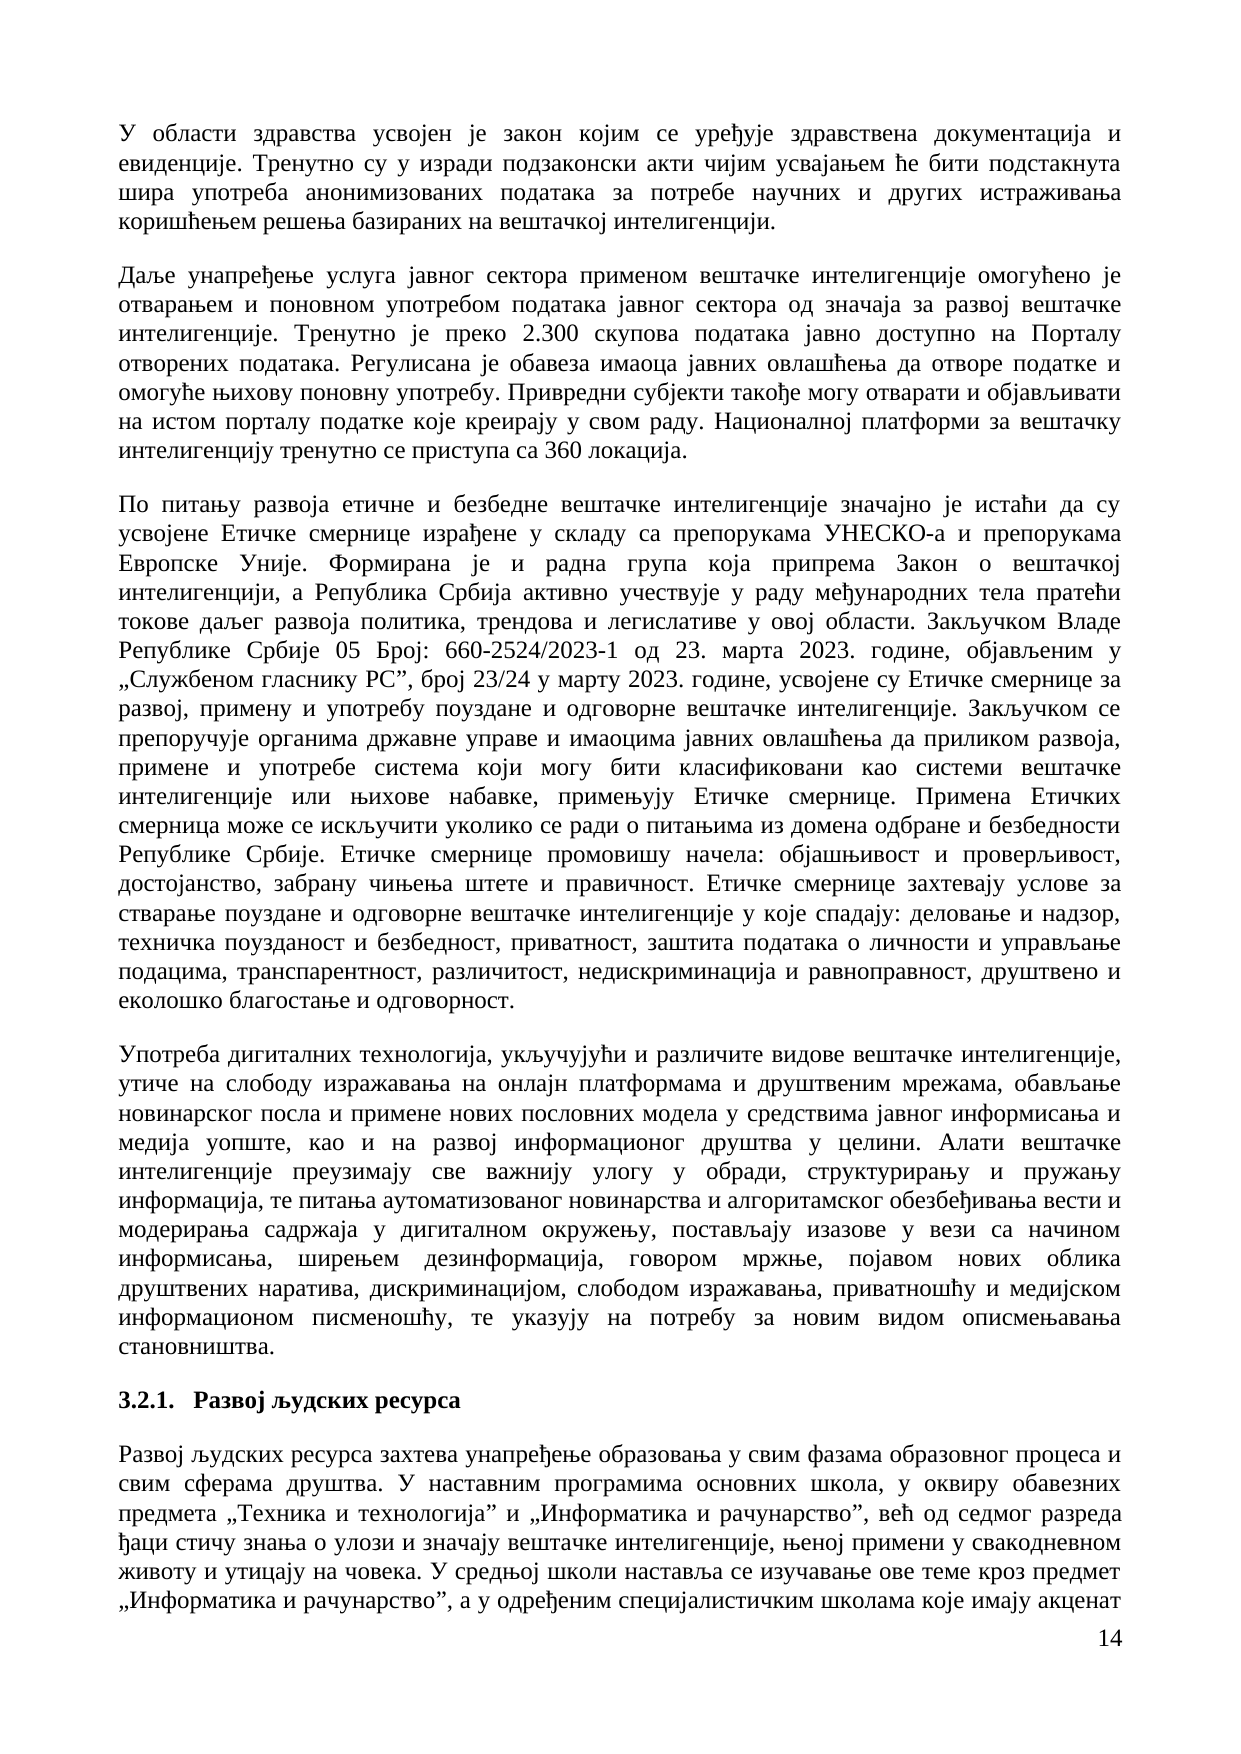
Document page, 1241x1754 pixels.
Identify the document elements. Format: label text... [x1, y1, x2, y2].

subtitle 3.2.1. Развој људских ресурса [118, 1385, 1122, 1414]
text У области здравства усвојен је закон којим се уређује здравствена документација и евиденције. Тренутно су у изради подзаконски акти чијим усвајањем ће бити подстакнута шира употреба анонимизованих података за потребе научних и других истраживања коришћењем решења базираних на вештачкој интелигенцији. [118, 118, 1122, 235]
text По питању развоја етичне и безбедне вештачке интелигенције значајно је истаћи да су усвојене Етичке смернице израђене у складу са препорукама УНЕСКО-а и препорукама Европске Уније. Формирана је и радна група која припрема Закон о вештачкој интелигенцији, а Република Србија активно учествује у раду међународних тела пратећи токове даљег развоја политика, трендова и легислативе у овој области. Закључком Владе Републике Србије 05 Број: 660-2524/2023-1 од 23. марта 2023. године, објављеним у „Службеном гласнику РС”, број 23/24 у марту 2023. године, усвојене су Етичке смернице за развој, примену и употребу поуздане и одговорне вештачке интелигенције. Закључком се препоручује органима државне управе и имаоцима јавних овлашћења да приликом развоја, примене и употребе система који могу бити класификовани као системи вештачке интелигенције или њихове набавке, примењују Етичке смернице. Примена Етичких смерница може се искључити уколико се ради о питањима из домена одбране и безбедности Републике Србије. Етичке смернице промовишу начела: објашњивост и проверљивост, достојанство, забрану чињења штете и правичност. Етичке смернице захтевају услове за стварање поуздане и одговорне вештачке интелигенције у које спадају: деловање и надзор, техничка поузданост и безбедност, приватност, заштита података о личности и управљање подацима, транспарентност, различитост, недискриминација и равноправност, друштвено и еколошко благостање и одговорност. [118, 489, 1122, 1014]
text Употреба дигиталних технологија, укључујући и различите видове вештачке интелигенције, утиче на слободу изражавања на онлајн платформама и друштвеним мрежама, обављање новинарског посла и примене нових пословних модела у средствима јавног информисања и медија уопште, као и на развој информационог друштва у целини. Алати вештачке интелигенције преузимају све важнију улогу у обради, структурирању и пружању информација, те питања аутоматизованог новинарства и алгоритамског обезбеђивања вести и модерирања садржаја у дигиталном окружењу, постављају изазове у вези са начином информисања, ширењем дезинформација, говором мржње, појавом нових облика друштвених наратива, дискриминацијом, слободом изражавања, приватношћу и медијском информационом писменошћу, те указују на потребу за новим видом описмењавања становништва. [118, 1039, 1122, 1360]
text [118, 1439, 1122, 1614]
text Даље унапређење услуга јавног сектора применом вештачке интелигенције омогућено је отварањем и поновном употребом података јавног сектора од значаја за развој вештачке интелигенције. Тренутно је преко 2.300 скупова података јавно доступно на Порталу отворених података. Регулисана је обавеза имаоца јавних овлашћења да отворе податке и омогуће њихову поновну употребу. Привредни субјекти такође могу отварати и објављивати на истом порталу податке које креирају у свом раду. Националној платформи за вештачку интелигенцију тренутно се приступа са 360 локација. [118, 260, 1122, 464]
